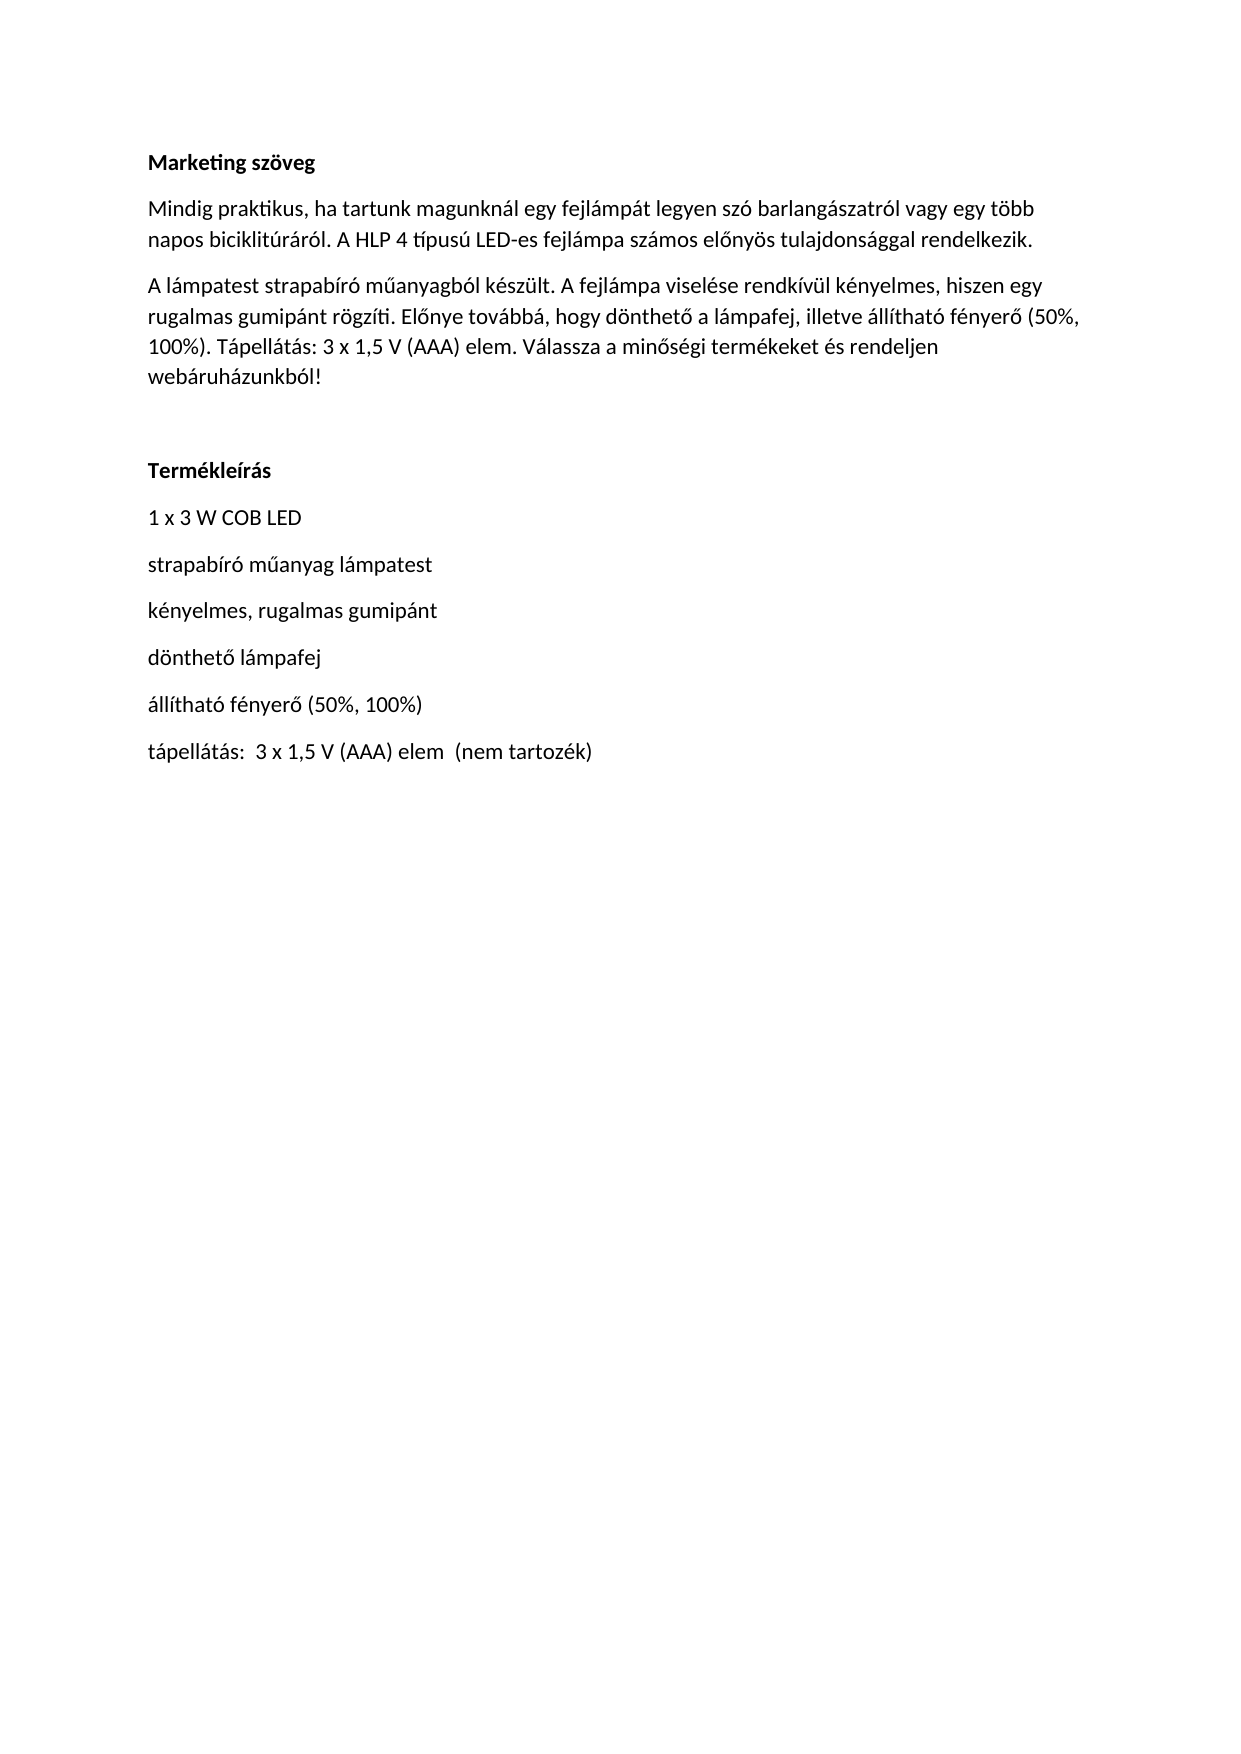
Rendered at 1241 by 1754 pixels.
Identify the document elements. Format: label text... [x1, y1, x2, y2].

text dönthető lámpafej [148, 643, 1093, 671]
text strapabíró műanyag lámpatest [148, 550, 1093, 578]
text tápellátás: 3 x 1,5 V (AAA) elem (nem tartozék) [148, 737, 1093, 765]
text A lámpatest strapabíró műanyagból készült. A fejlámpa viselése rendkívül kényelmes, hiszen egy rugalmas gumipánt rögzíti. Előnye továbbá, hogy dönthető a lámpafej, illetve állítható fényerő (50%, 100%). Tápellátás: 3 x 1,5 V (AAA) elem. Válassza a minőségi termékeket és rendeljen webáruházunkból! [148, 272, 1093, 390]
text állítható fényerő (50%, 100%) [148, 690, 1093, 718]
text kényelmes, rugalmas gumipánt [148, 597, 1093, 624]
text Mindig praktikus, ha tartunk magunknál egy fejlámpát legyen szó barlangászatról vagy egy több napos biciklitúráról. A HLP 4 típusú LED-es fejlámpa számos előnyös tulajdonsággal rendelkezik. [148, 194, 1093, 253]
text Marketing szöveg [148, 148, 1093, 176]
text 1 x 3 W COB LED [148, 503, 1093, 531]
text Termékleírás [148, 456, 1093, 484]
